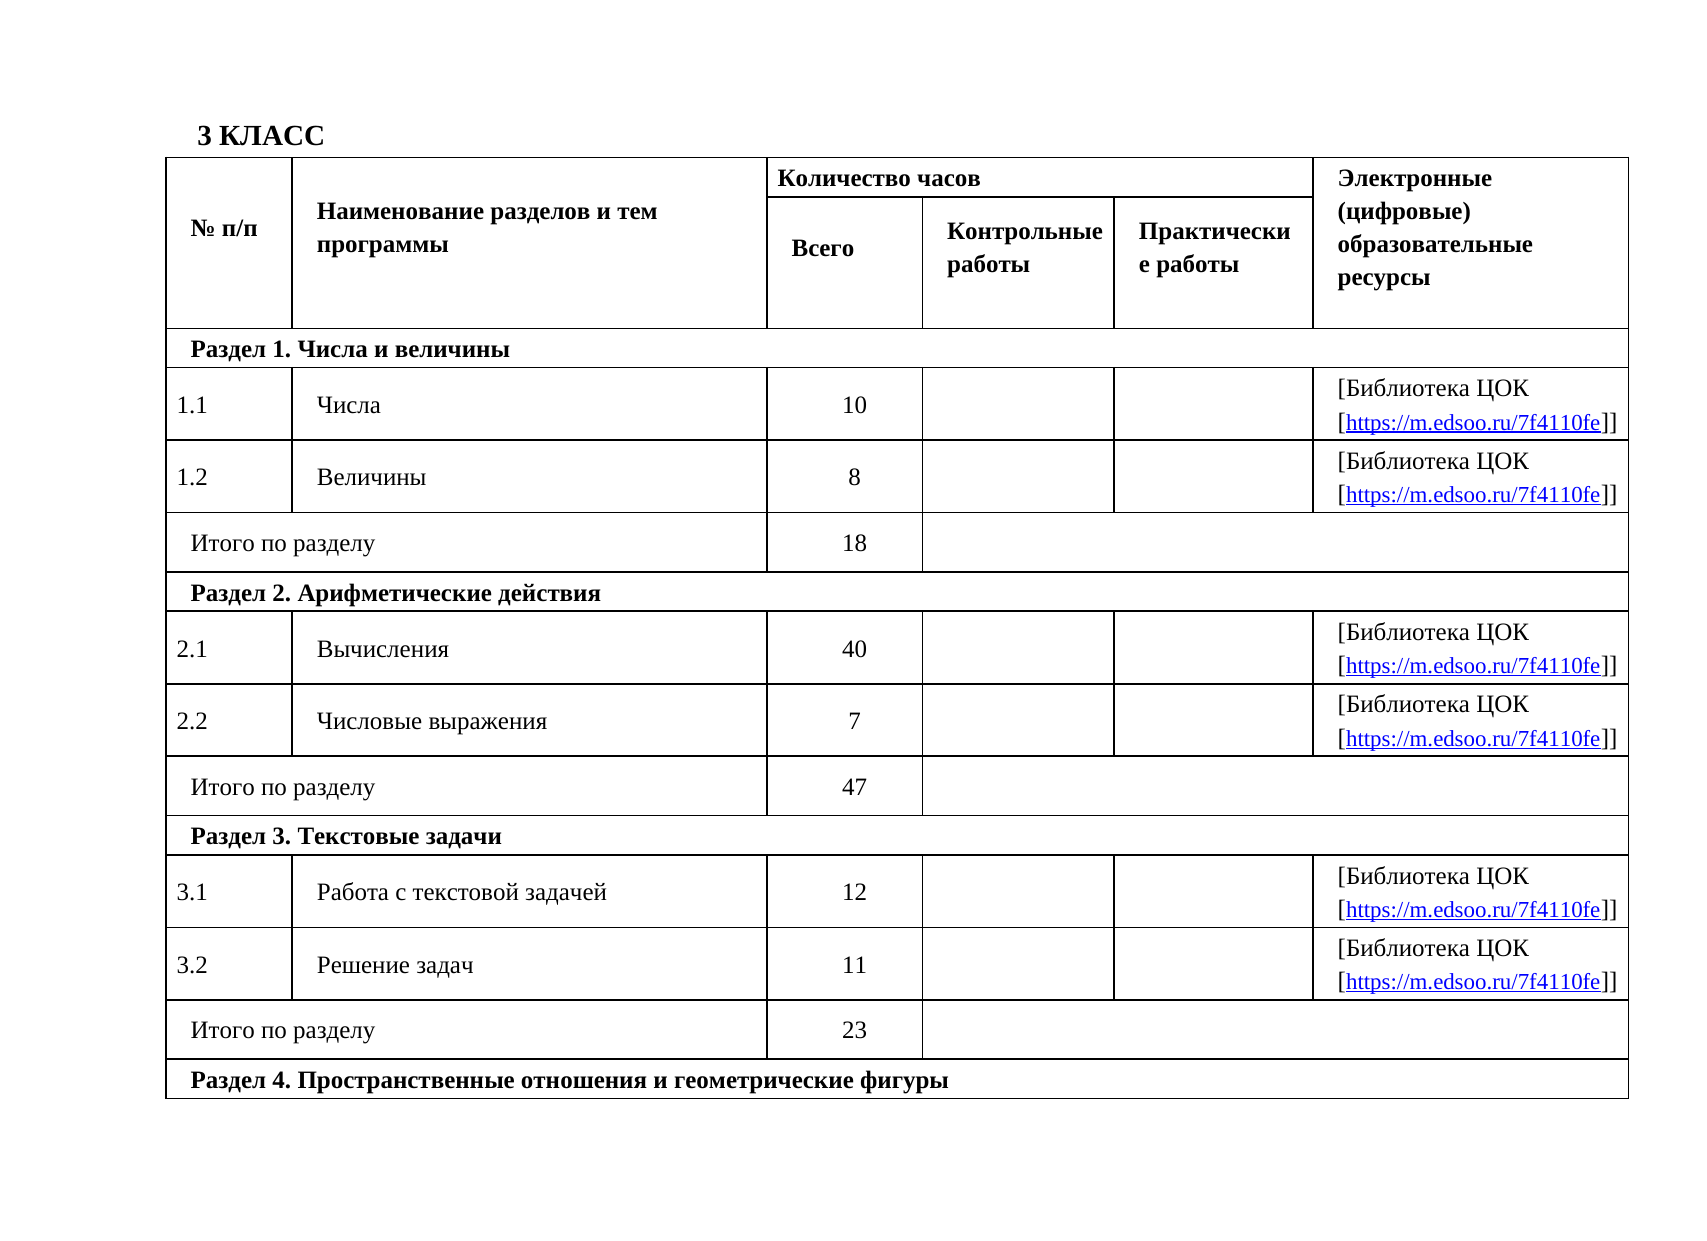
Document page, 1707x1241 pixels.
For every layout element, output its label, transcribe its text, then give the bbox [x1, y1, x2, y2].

table_cell [Библиотека ЦОК [https://m.edsoo.ru/7f4110fe]] [1314, 368, 1628, 439]
table_cell Числа [293, 368, 766, 439]
table_cell Раздел 3. Текстовые задачи [167, 816, 1628, 854]
table_cell [923, 368, 1113, 439]
table_cell Раздел 2. Арифметические действия [167, 573, 1628, 610]
table_cell [1115, 368, 1312, 439]
table_cell 18 [768, 513, 922, 571]
table_cell [923, 757, 1628, 815]
table_cell Итого по разделу [167, 513, 766, 571]
table_cell Числовые выражения [293, 685, 766, 755]
table_cell [1115, 612, 1312, 683]
table_cell Решение задач [293, 928, 766, 999]
table_cell 1.1 [167, 368, 291, 439]
table_cell 2.1 [167, 612, 291, 683]
table_cell [923, 856, 1113, 926]
table_header № п/п [167, 158, 291, 327]
table_cell 3.1 [167, 856, 291, 926]
table_cell [1115, 685, 1312, 755]
table_cell 2.2 [167, 685, 291, 755]
table_cell [923, 928, 1113, 999]
table_cell 12 [768, 856, 922, 926]
table_cell 47 [768, 757, 922, 815]
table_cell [1314, 856, 1628, 926]
table_cell 11 [768, 928, 922, 999]
table_cell [923, 1001, 1628, 1058]
table_cell Величины [293, 441, 766, 512]
table_cell 10 [768, 368, 922, 439]
table_cell Вычисления [293, 612, 766, 683]
table_cell 40 [768, 612, 922, 683]
table_header Количество часов [768, 158, 1312, 196]
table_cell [1314, 928, 1628, 999]
table_cell [Библиотека ЦОК [https://m.edsoo.ru/7f4110fe]] [1314, 612, 1628, 683]
table_cell 8 [768, 441, 922, 512]
table_cell Работа с текстовой задачей [293, 856, 766, 926]
table_cell [1115, 856, 1312, 926]
table_cell 7 [768, 685, 922, 755]
table_cell Итого по разделу [167, 757, 766, 815]
table_cell 3.2 [167, 928, 291, 999]
table_cell 1.2 [167, 441, 291, 512]
table_cell [923, 513, 1628, 571]
table_cell [1115, 928, 1312, 999]
table_header Электронные (цифровые) образовательные ресурсы [1314, 158, 1628, 327]
table_cell Всего [768, 198, 922, 327]
table_cell Практические работы [1115, 198, 1312, 327]
table_cell [923, 685, 1113, 755]
table_cell 23 [768, 1001, 922, 1058]
table_cell Раздел 4. Пространственные отношения и геометрические фигуры [167, 1060, 1628, 1098]
table_cell [923, 441, 1113, 512]
table_cell [923, 612, 1113, 683]
table_cell Контрольные работы [923, 198, 1113, 327]
table_cell [Библиотека ЦОК [https://m.edsoo.ru/7f4110fe]] [1314, 685, 1628, 755]
table_cell Итого по разделу [167, 1001, 766, 1058]
table_header Наименование разделов и тем программы [293, 158, 766, 327]
table_cell [1115, 441, 1312, 512]
text 3 КЛАСС [190, 118, 1618, 152]
table_cell Раздел 1. Числа и величины [167, 329, 1628, 367]
table_cell [Библиотека ЦОК [https://m.edsoo.ru/7f4110fe]] [1314, 441, 1628, 512]
